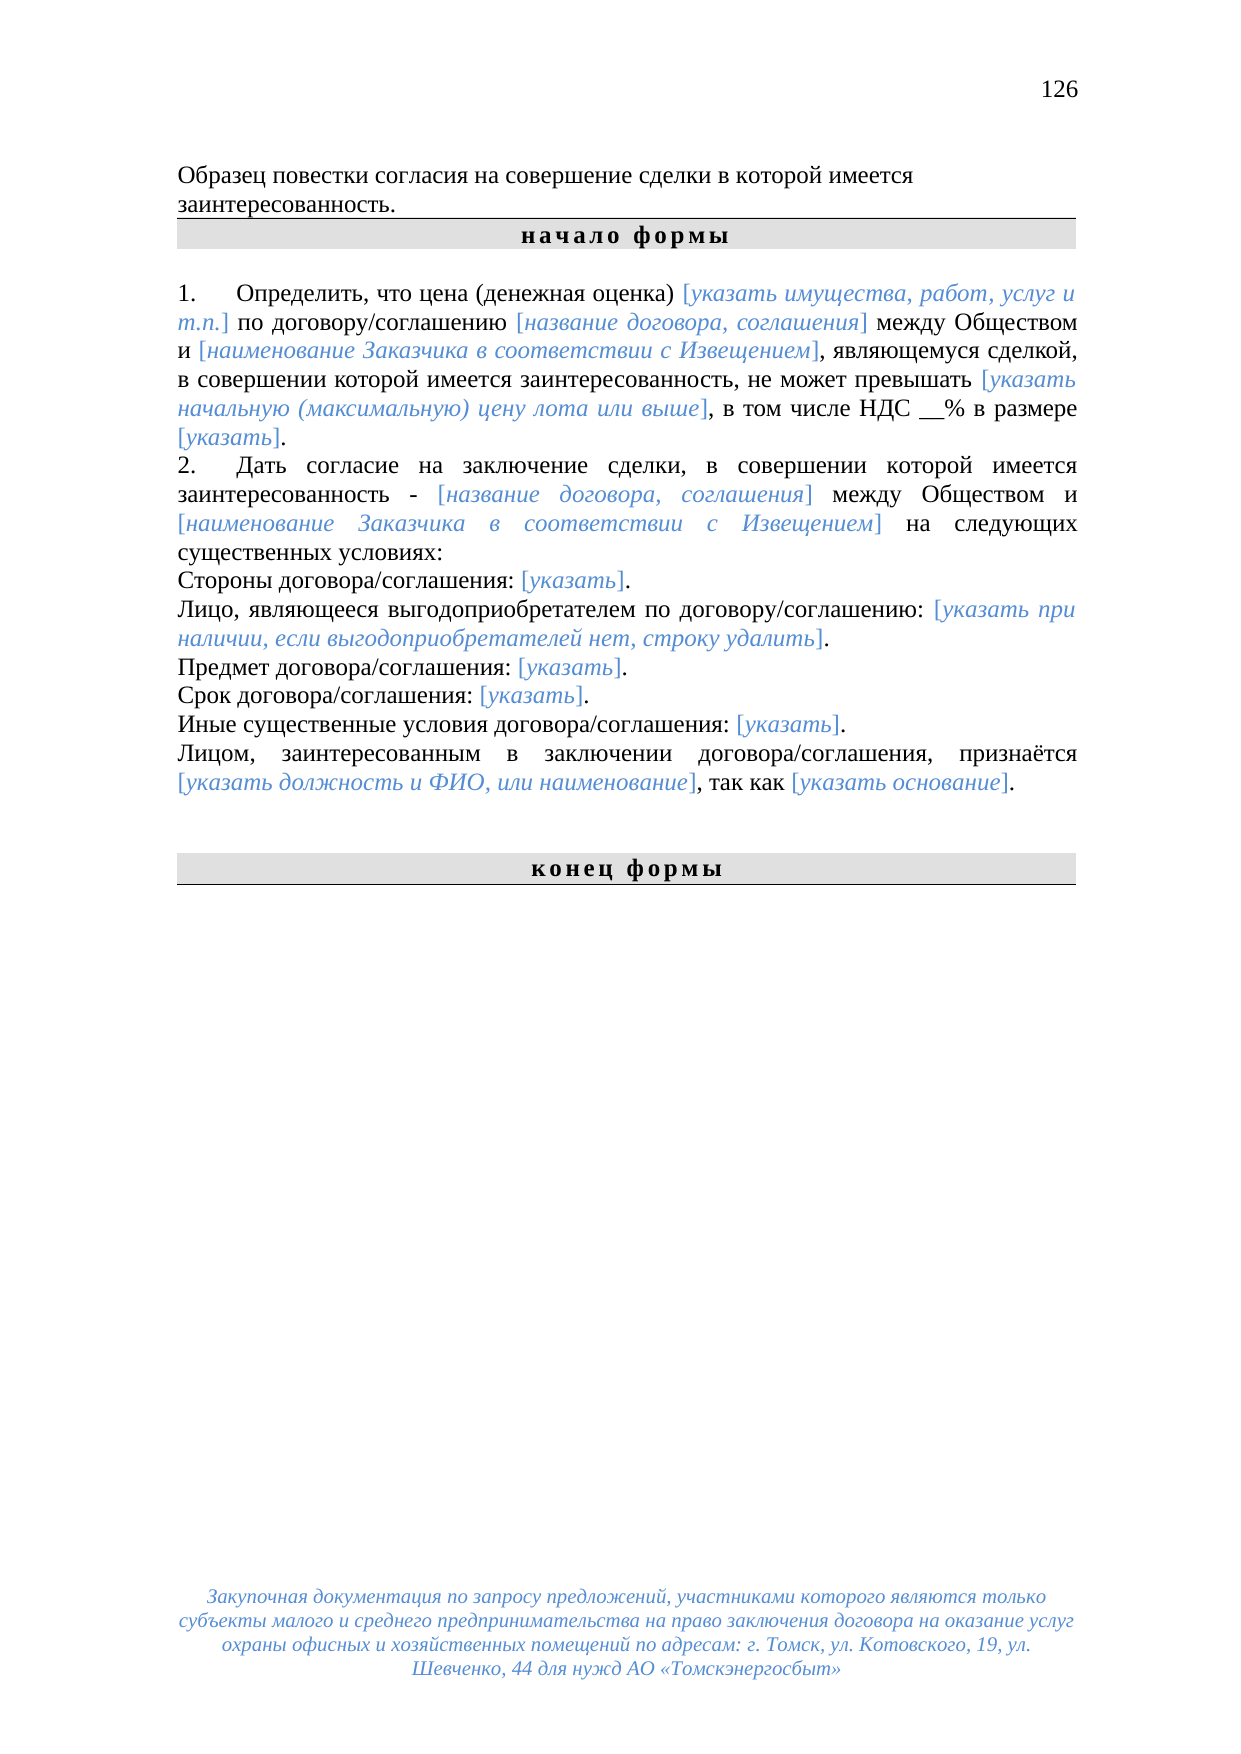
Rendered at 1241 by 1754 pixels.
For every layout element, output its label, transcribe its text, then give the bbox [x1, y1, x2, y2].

text Срок договора/соглашения: [указать]. [177, 681, 1078, 709]
text Предмет договора/соглашения: [указать]. [177, 652, 1078, 681]
text Лицом, заинтересованным в заключении договора/соглашения, признаётся [указать должность и ФИО, или наименование], так как [указать основание]. [177, 738, 1078, 796]
list Определить, что цена (денежная оценка) [указать имущества, работ, услуг и т.п.] по договору/соглашению [название договора, соглашения] между Обществом и [наименование Заказчика в соответствии с Извещением], являющемуся сделкой, в совершении которой имеется заинтересованность, не может превышать [указать начальную (максимальную) цену лота или выше], в том числе НДС __% в размере [указать]. [177, 278, 1078, 451]
text Лицо, являющееся выгодоприобретателем по договору/соглашению: [указать при наличии, если выгодоприобретателей нет, строку удалить]. [177, 594, 1078, 652]
text конец формы [177, 853, 1076, 884]
text Стороны договора/соглашения: [указать]. [177, 566, 1078, 594]
list Дать согласие на заключение сделки, в совершении которой имеется заинтересованность - [название договора, соглашения] между Обществом и [наименование Заказчика в соответствии с Извещением] на следующих существенных условиях: [177, 451, 1078, 566]
text Образец повестки согласия на совершение сделки в которой имеется заинтересованность. [177, 160, 1078, 217]
text начало формы [177, 219, 1076, 249]
text Иные существенные условия договора/соглашения: [указать]. [177, 709, 1078, 738]
